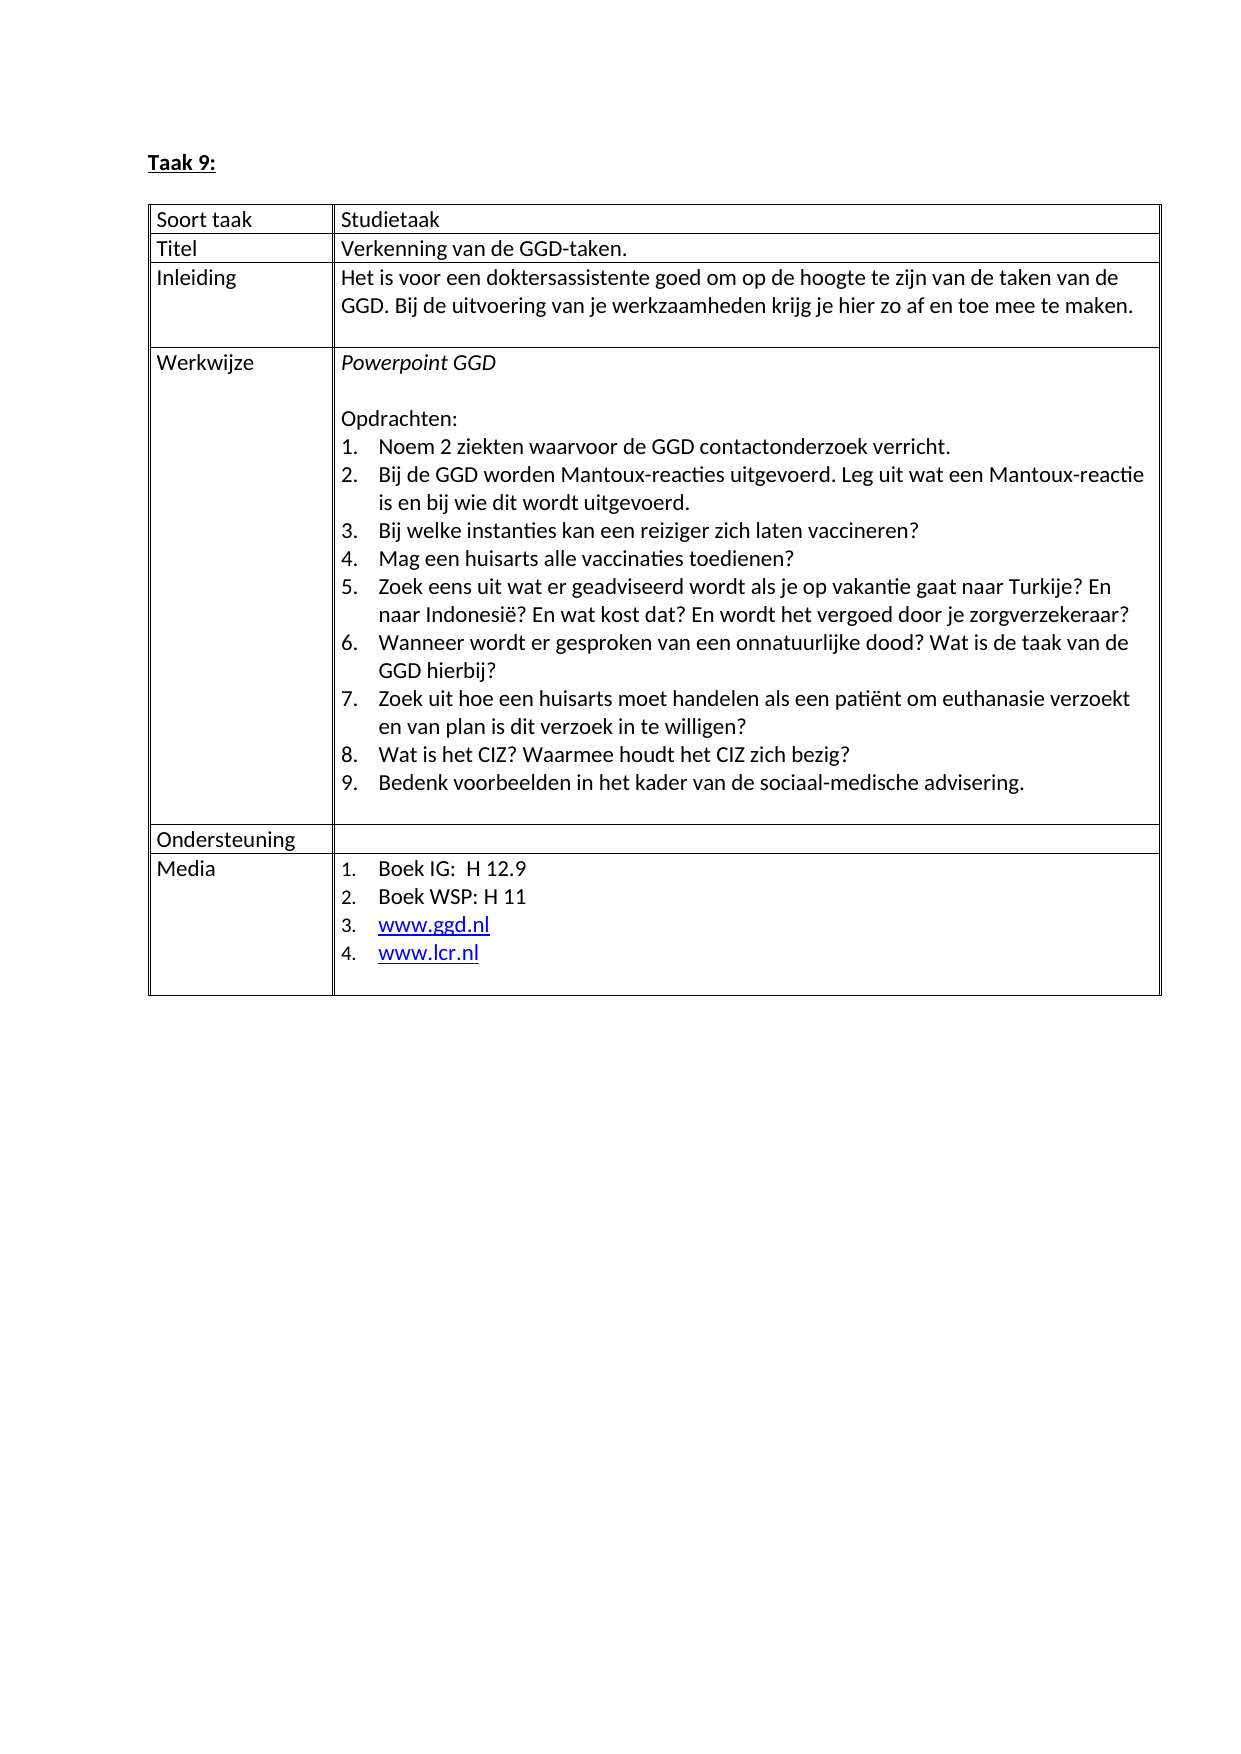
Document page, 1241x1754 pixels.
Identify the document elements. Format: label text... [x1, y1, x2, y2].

table_cell Inleiding [151, 263, 332, 347]
table_cell [335, 825, 1159, 853]
table_cell Boek IG: H 12.9 Boek WSP: H 11 www.ggd.nl www.lcr.nl [335, 854, 1159, 994]
table_cell Werkwijze [151, 348, 332, 824]
table_cell Ondersteuning [151, 825, 332, 853]
table_cell Het is voor een doktersassistente goed om op de hoogte te zijn van de taken van de GGD. Bij de uitvoering van je werkzaamheden krijg je hier zo af en toe mee te maken. [335, 263, 1159, 347]
table_cell Media [151, 854, 332, 994]
table_cell Verkenning van de GGD-taken. [335, 234, 1159, 262]
table_cell Powerpoint GGD Opdrachten: Noem 2 ziekten waarvoor de GGD contactonderzoek verricht. Bij de GGD worden Mantoux-reacties uitgevoerd. Leg uit wat een Mantoux-reactie is en bij wie dit wordt uitgevoerd. Bij welke instanties kan een reiziger zich laten vaccineren? Mag een huisarts alle vaccinaties toedienen? Zoek eens uit wat er geadviseerd wordt als je op vakantie gaat naar Turkije? En naar Indonesië? En wat kost dat? En wordt het vergoed door je zorgverzekeraar? Wanneer wordt er gesproken van een onnatuurlijke dood? Wat is de taak van de GGD hierbij? Zoek uit hoe een huisarts moet handelen als een patiënt om euthanasie verzoekt en van plan is dit verzoek in te willigen? Wat is het CIZ? Waarmee houdt het CIZ zich bezig? Bedenk voorbeelden in het kader van de sociaal-medische advisering. [335, 348, 1159, 824]
table_header Studietaak [335, 205, 1159, 233]
text Taak 9: [148, 148, 1093, 176]
table_cell Titel [151, 234, 332, 262]
table_header Soort taak [151, 205, 332, 233]
